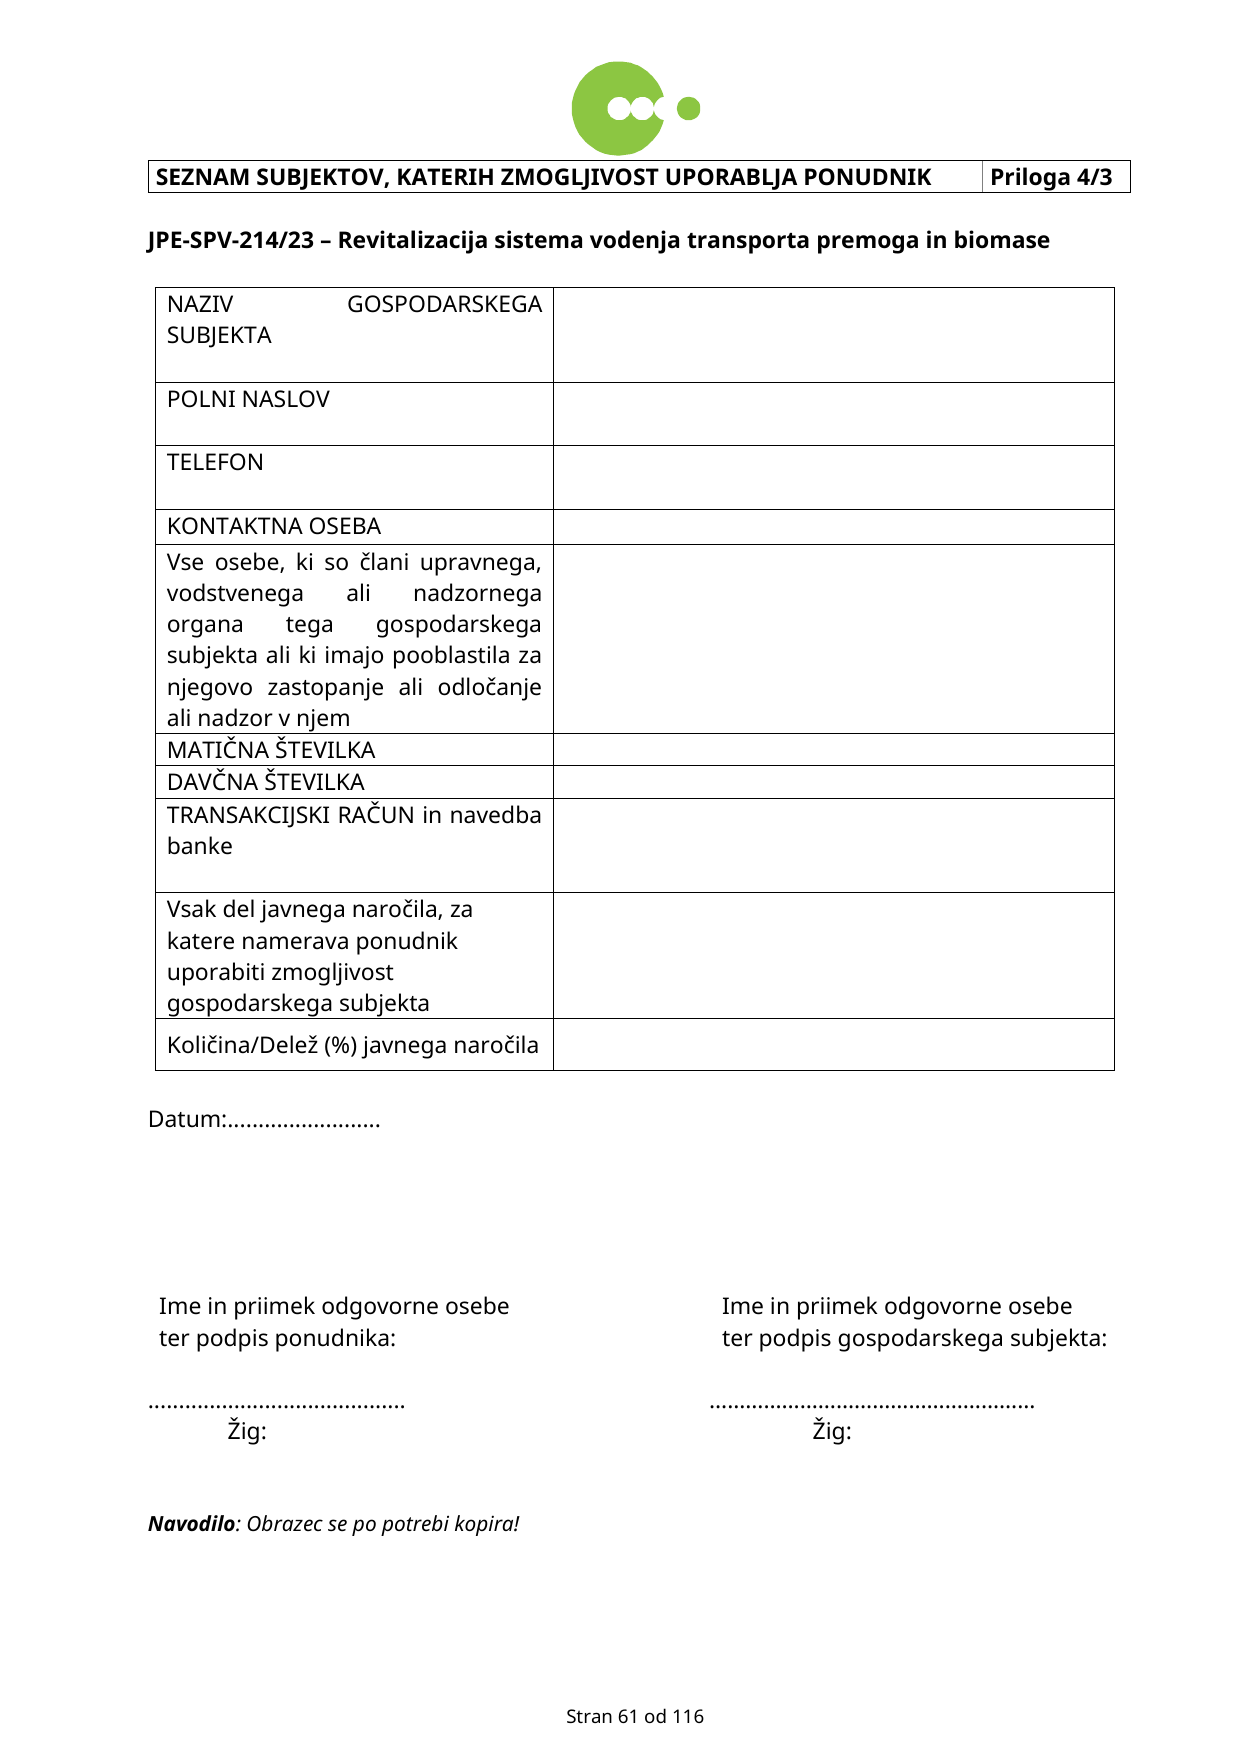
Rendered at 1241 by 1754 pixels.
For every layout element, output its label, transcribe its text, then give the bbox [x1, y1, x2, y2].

table_cell Količina/Delež (%) javnega naročila [156, 1019, 553, 1070]
table_cell TELEFON [156, 446, 553, 509]
table_cell TRANSAKCIJSKI RAČUN in navedba banke [156, 799, 553, 892]
table_cell KONTAKTNA OSEBA [156, 510, 553, 544]
table_cell [554, 893, 1114, 1018]
text .......................................... ……………………………………………… [148, 1384, 1122, 1415]
table_header NAZIV GOSPODARSKEGA SUBJEKTA [156, 288, 553, 382]
table_header SEZNAM SUBJEKTOV, KATERIH ZMOGLJIVOST UPORABLJA PONUDNIK [149, 161, 982, 192]
table_cell [554, 799, 1114, 892]
text Navodilo: Obrazec se po potrebi kopira! [148, 1509, 1122, 1537]
table_cell [554, 1019, 1114, 1070]
text Žig: Žig: [148, 1415, 1122, 1446]
text JPE-SPV-214/23 – Revitalizacija sistema vodenja transporta premoga in biomase [148, 224, 1122, 256]
table_cell Vse osebe, ki so člani upravnega, vodstvenega ali nadzornega organa tega gospodarskega subjekta ali ki imajo pooblastila za njegovo zastopanje ali odločanje ali nadzor v njem [156, 545, 553, 733]
table_cell [554, 383, 1114, 445]
table_cell [554, 446, 1114, 509]
table_cell [554, 545, 1114, 733]
table_header Ime in priimek odgovorne osebe ter podpis gospodarskega subjekta: [711, 1290, 1122, 1353]
table_cell MATIČNA ŠTEVILKA [156, 734, 553, 765]
table_cell [554, 510, 1114, 544]
text Datum:......................... [148, 1103, 1122, 1134]
table_header Priloga 4/3 [983, 161, 1130, 192]
table_header [554, 288, 1114, 382]
table_cell DAVČNA ŠTEVILKA [156, 766, 553, 797]
table_header Ime in priimek odgovorne osebe ter podpis ponudnika: [148, 1290, 711, 1353]
table_cell Vsak del javnega naročila, za katere namerava ponudnik uporabiti zmogljivost gospodarskega subjekta [156, 893, 553, 1018]
table_cell [554, 734, 1114, 765]
table_cell [554, 766, 1114, 797]
table_cell POLNI NASLOV [156, 383, 553, 445]
